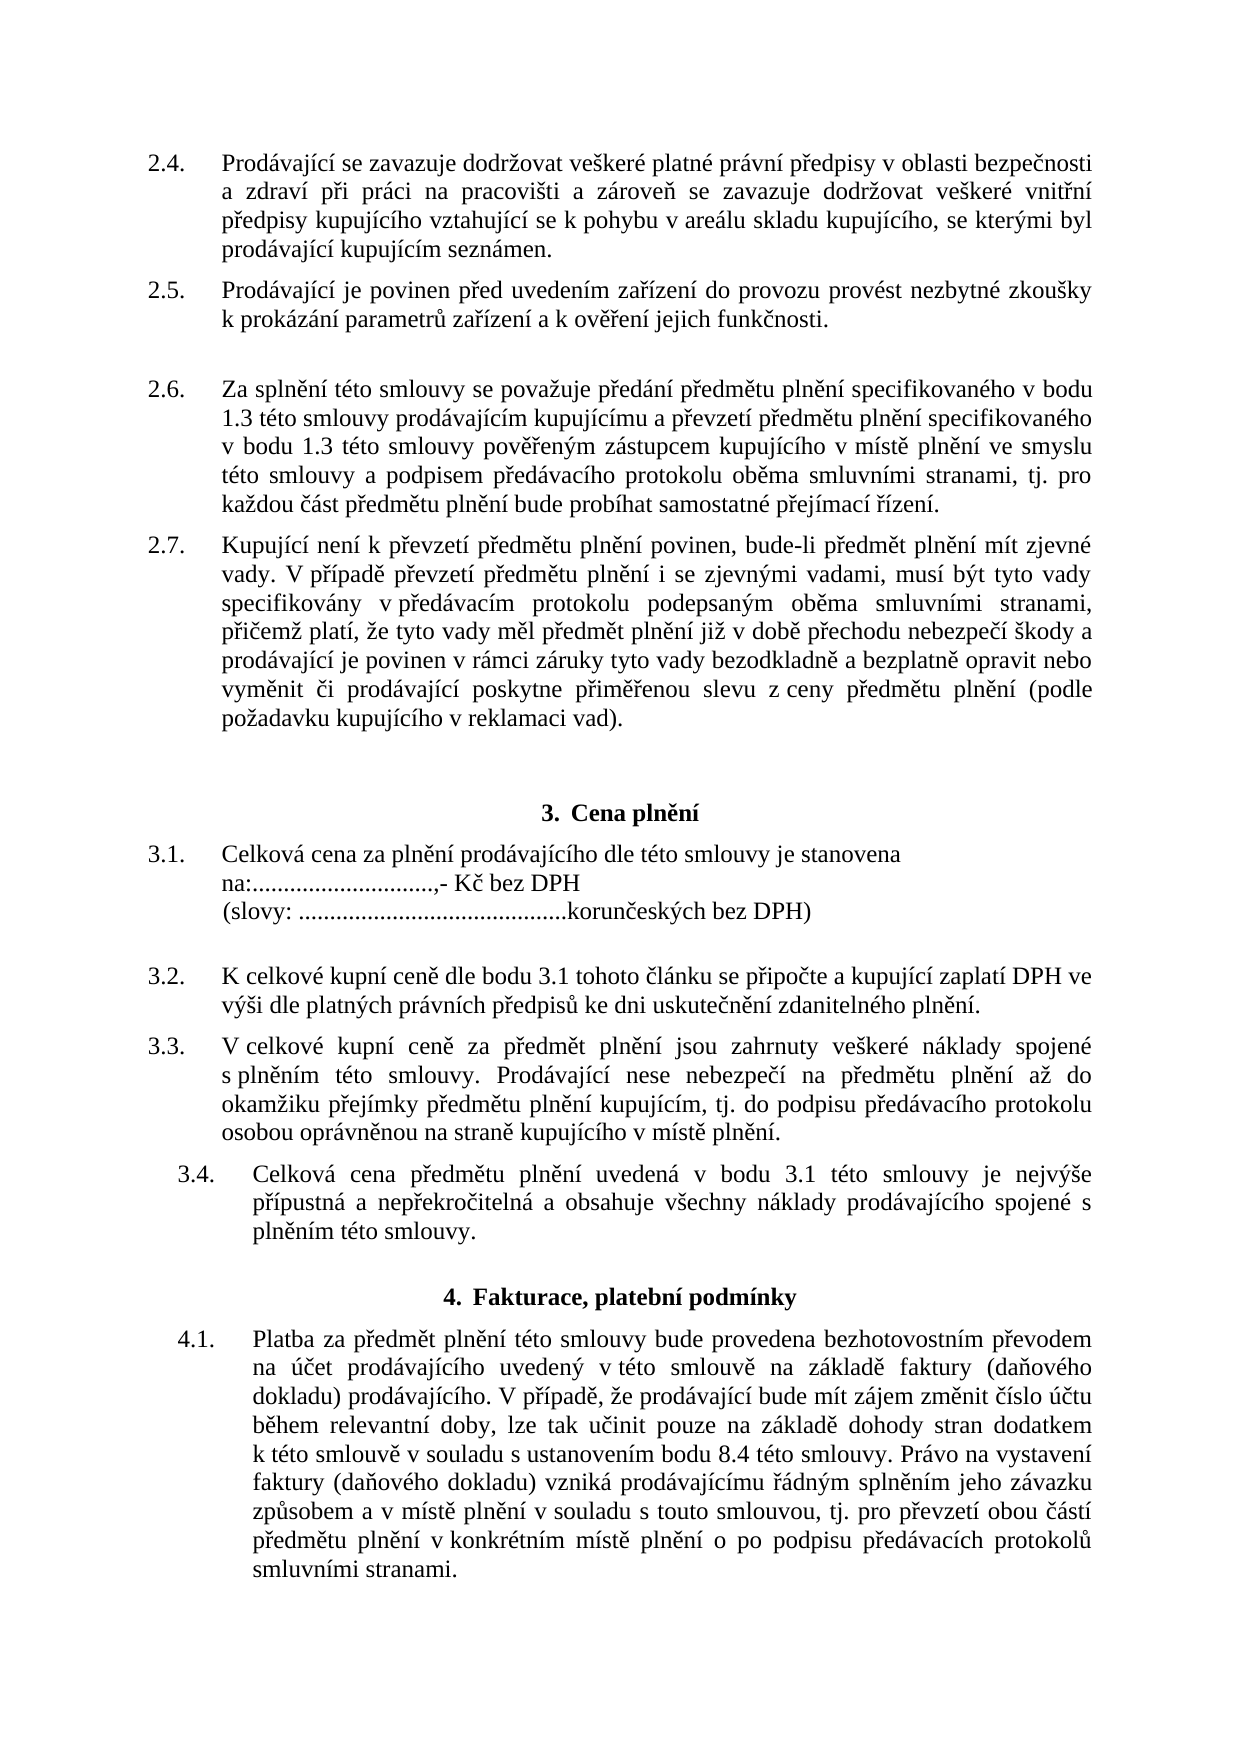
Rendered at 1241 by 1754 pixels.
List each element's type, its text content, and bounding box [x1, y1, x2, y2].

list Prodávající se zavazuje dodržovat veškeré platné právní předpisy v oblasti bezpečnosti a zdraví při práci na pracovišti a zároveň se zavazuje dodržovat veškeré vnitřní předpisy kupujícího vztahující se k pohybu v areálu skladu kupujícího, se kterými byl prodávající kupujícím seznámen. [148, 148, 1093, 263]
text (slovy: ...........................................korunčeských bez DPH) [148, 896, 1093, 925]
list Kupující není k převzetí předmětu plnění povinen, bude-li předmět plnění mít zjevné vady. V případě převzetí předmětu plnění i se zjevnými vadami, musí být tyto vady specifikovány v předávacím protokolu podepsaným oběma smluvními stranami, přičemž platí, že tyto vady měl předmět plnění již v době přechodu nebezpečí škody a prodávající je povinen v rámci záruky tyto vady bezodkladně a bezplatně opravit nebo vyměnit či prodávající poskytne přiměřenou slevu z ceny předmětu plnění (podle požadavku kupujícího v reklamaci vad). [148, 530, 1093, 731]
list K celkové kupní ceně dle bodu 3.1 tohoto článku se připočte a kupující zaplatí DPH ve výši dle platných právních předpisů ke dni uskutečnění zdanitelného plnění. [148, 961, 1093, 1019]
list Fakturace, platební podmínky [148, 1282, 1093, 1311]
list Cena plnění [148, 798, 1093, 826]
list Celková cena za plnění prodávajícího dle této smlouvy je stanovena na:.............................,- Kč bez DPH [148, 839, 1093, 896]
list Platba za předmět plnění této smlouvy bude provedena bezhotovostním převodem na účet prodávajícího uvedený v této smlouvě na základě faktury (daňového dokladu) prodávajícího. V případě, že prodávající bude mít zájem změnit číslo účtu během relevantní doby, lze tak učinit pouze na základě dohody stran dodatkem k této smlouvě v souladu s ustanovením bodu 8.4 této smlouvy. Právo na vystavení faktury (daňového dokladu) vzniká prodávajícímu řádným splněním jeho závazku způsobem a v místě plnění v souladu s touto smlouvou, tj. pro převzetí obou částí předmětu plnění v konkrétním místě plnění o po podpisu předávacích protokolů smluvními stranami. [177, 1324, 1093, 1582]
list V celkové kupní ceně za předmět plnění jsou zahrnuty veškeré náklady spojené s plněním této smlouvy. Prodávající nese nebezpečí na předmětu plnění až do okamžiku přejímky předmětu plnění kupujícím, tj. do podpisu předávacího protokolu osobou oprávněnou na straně kupujícího v místě plnění. [148, 1031, 1093, 1146]
list Za splnění této smlouvy se považuje předání předmětu plnění specifikovaného v bodu 1.3 této smlouvy prodávajícím kupujícímu a převzetí předmětu plnění specifikovaného v bodu 1.3 této smlouvy pověřeným zástupcem kupujícího v místě plnění ve smyslu této smlouvy a podpisem předávacího protokolu oběma smluvními stranami, tj. pro každou část předmětu plnění bude probíhat samostatné přejímací řízení. [148, 374, 1093, 518]
list Celková cena předmětu plnění uvedená v bodu 3.1 této smlouvy je nejvýše přípustná a nepřekročitelná a obsahuje všechny náklady prodávajícího spojené s plněním této smlouvy. [177, 1159, 1093, 1245]
list Prodávající je povinen před uvedením zařízení do provozu provést nezbytné zkoušky k prokázání parametrů zařízení a k ověření jejich funkčnosti. [148, 275, 1093, 333]
